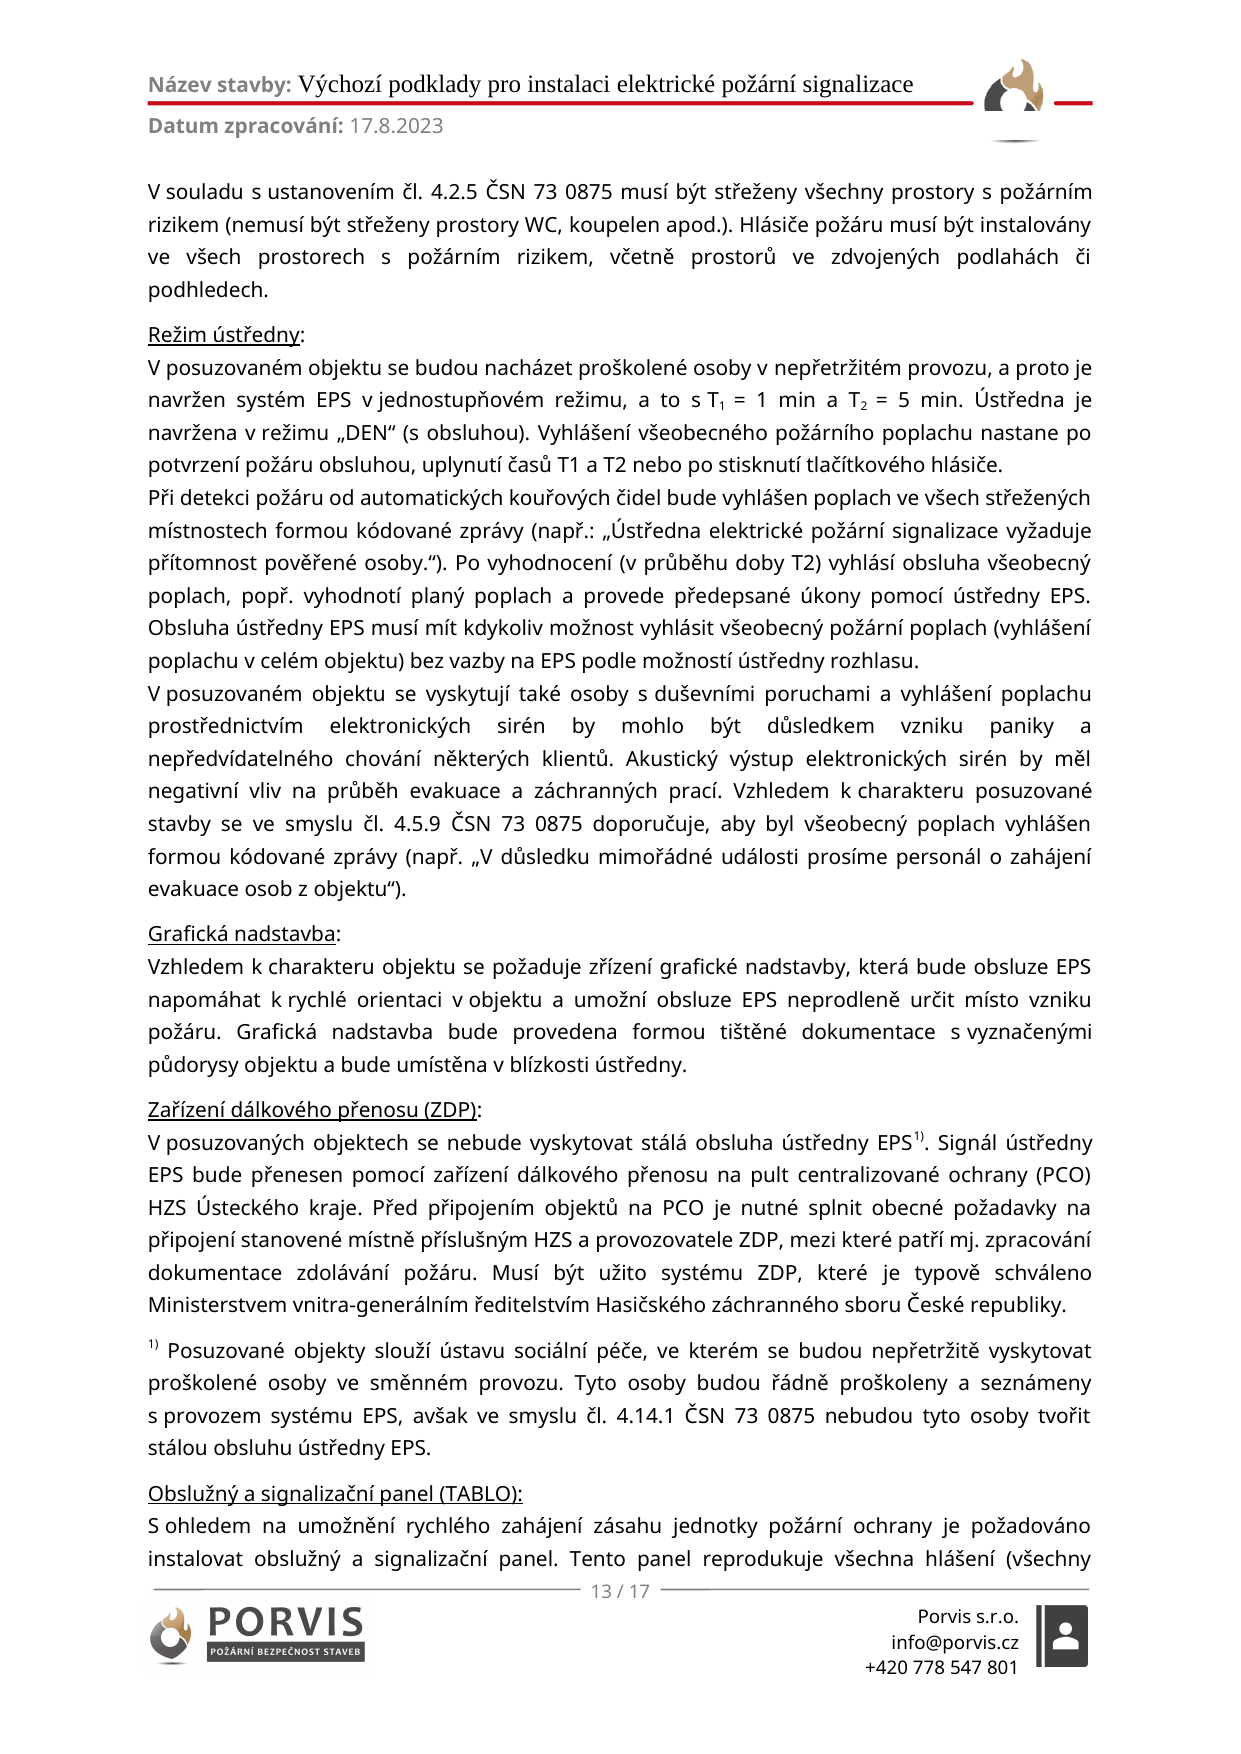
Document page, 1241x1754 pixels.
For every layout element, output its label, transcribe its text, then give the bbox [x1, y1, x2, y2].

text V souladu s ustanovením čl. 4.2.5 ČSN 73 0875 musí být střeženy všechny prostory s požárním rizikem (nemusí být střeženy prostory WC, koupelen apod.). Hlásiče požáru musí být instalovány ve všech prostorech s požárním rizikem, včetně prostorů ve zdvojených podlahách či podhledech. [148, 177, 1092, 303]
text Při detekci požáru od automatických kouřových čidel bude vyhlášen poplach ve všech střežených místnostech formou kódované zprávy (např.: „Ústředna elektrické požární signalizace vyžaduje přítomnost pověřené osoby.“). Po vyhodnocení (v průběhu doby T2) vyhlásí obsluha všeobecný poplach, popř. vyhodnotí planý poplach a provede předepsané úkony pomocí ústředny EPS. Obsluha ústředny EPS musí mít kdykoliv možnost vyhlásit všeobecný požární poplach (vyhlášení poplachu v celém objektu) bez vazby na EPS podle možností ústředny rozhlasu. [148, 483, 1092, 674]
text Obslužný a signalizační panel (TABLO): [148, 1479, 1092, 1507]
text V posuzovaném objektu se vyskytují také osoby s duševními poruchami a vyhlášení poplachu prostřednictvím elektronických sirén by mohlo být důsledkem vzniku paniky a nepředvídatelného chování některých klientů. Akustický výstup elektronických sirén by měl negativní vliv na průběh evakuace a záchranných prací. Vzhledem k charakteru posuzované stavby se ve smyslu čl. 4.5.9 ČSN 73 0875 doporučuje, aby byl všeobecný poplach vyhlášen formou kódované zprávy (např. „V důsledku mimořádné události prosíme personál o zahájení evakuace osob z objektu“). [148, 679, 1092, 903]
text Vzhledem k charakteru objektu se požaduje zřízení grafické nadstavby, která bude obsluze EPS napomáhat k rychlé orientaci v objektu a umožní obsluze EPS neprodleně určit místo vzniku požáru. Grafická nadstavba bude provedena formou tištěné dokumentace s vyznačenými půdorysy objektu a bude umístěna v blízkosti ústředny. [148, 952, 1092, 1078]
text V posuzovaných objektech se nebude vyskytovat stálá obsluha ústředny EPS1). Signál ústředny EPS bude přenesen pomocí zařízení dálkového přenosu na pult centralizované ochrany (PCO) HZS Ústeckého kraje. Před připojením objektů na PCO je nutné splnit obecné požadavky na připojení stanovené místně příslušným HZS a provozovatele ZDP, mezi které patří mj. zpracování dokumentace zdolávání požáru. Musí být užito systému ZDP, které je typově schváleno Ministerstvem vnitra-generálním ředitelstvím Hasičského záchranného sboru České republiky. [148, 1128, 1092, 1319]
picture [147, 21, 1093, 201]
text V posuzovaném objektu se budou nacházet proškolené osoby v nepřetržitém provozu, a proto je navržen systém EPS v jednostupňovém režimu, a to s T1 = 1 min a T2 = 5 min. Ústředna je navržena v režimu „DEN“ (s obsluhou). Vyhlášení všeobecného požárního poplachu nastane po potvrzení požáru obsluhou, uplynutí časů T1 a T2 nebo po stisknutí tlačítkového hlásiče. [148, 353, 1092, 479]
picture [1022, 1596, 1103, 1676]
text Zařízení dálkového přenosu (ZDP): [148, 1095, 1092, 1123]
text 1) Posuzované objekty slouží ústavu sociální péče, ve kterém se budou nepřetržitě vyskytovat proškolené osoby ve směnném provozu. Tyto osoby budou řádně proškoleny a seznámeny s provozem systému EPS, avšak ve smyslu čl. 4.14.1 ČSN 73 0875 nebudou tyto osoby tvořit stálou obsluhu ústředny EPS. [148, 1336, 1092, 1462]
text Grafická nadstavba: [148, 919, 1092, 948]
picture [138, 1589, 377, 1678]
text Režim ústředny: [148, 320, 1092, 348]
